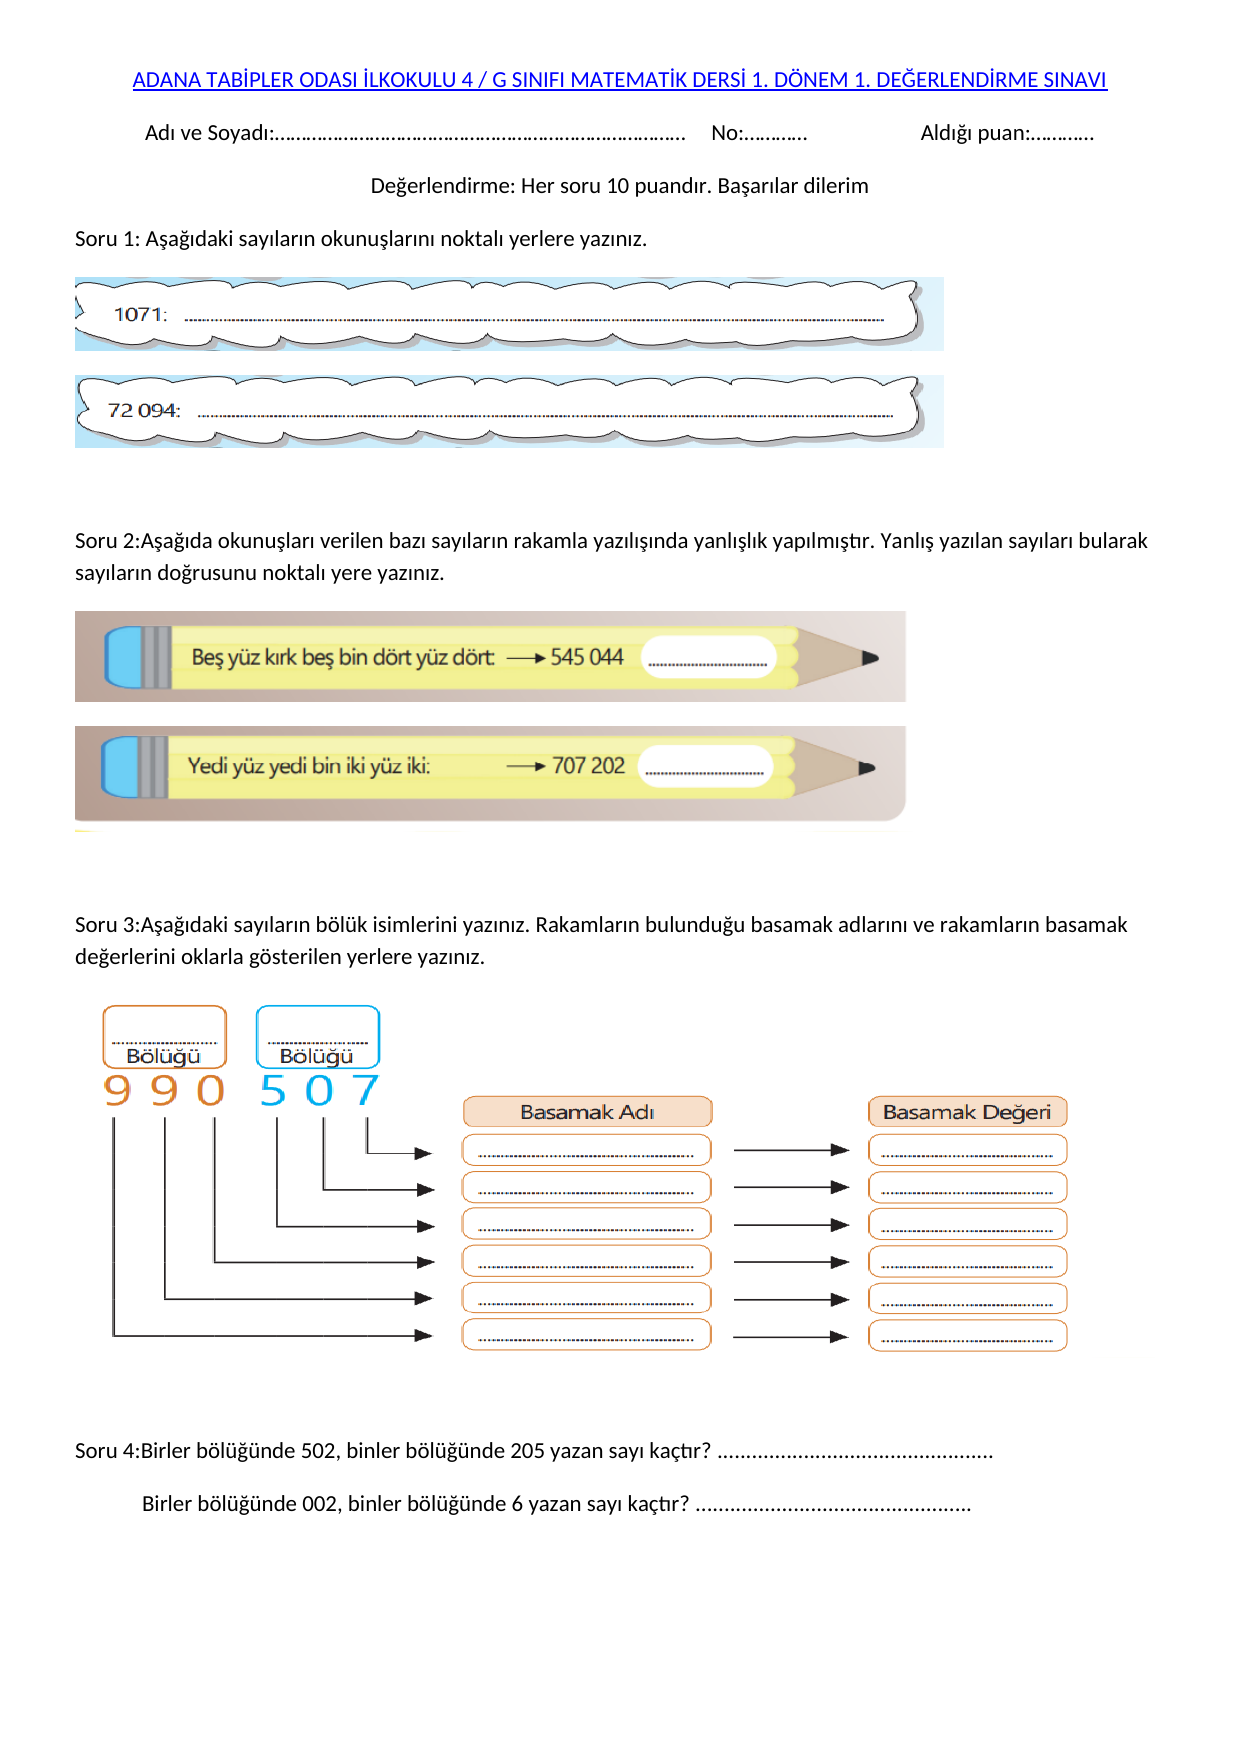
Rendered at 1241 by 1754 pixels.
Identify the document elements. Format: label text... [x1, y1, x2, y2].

text Soru 1: Aşağıdaki sayıların okunuşlarını noktalı yerlere yazınız. [75, 224, 1165, 252]
text Değerlendirme: Her soru 10 puandır. Başarılar dilerim [75, 171, 1165, 199]
text Soru 3:Aşağıdaki sayıların bölük isimlerini yazınız. Rakamların bulunduğu basamak adlarını ve rakamların basamak değerlerini oklarla gösterilen yerlere yazınız. [75, 910, 1165, 970]
picture [75, 277, 944, 351]
picture [75, 995, 1156, 1358]
picture [75, 375, 944, 448]
text Soru 2:Aşağıda okunuşları verilen bazı sayıların rakamla yazılışında yanlışlık yapılmıştır. Yanlış yazılan sayıları bularak sayıların doğrusunu noktalı yere yazınız. [75, 526, 1165, 586]
text Adı ve Soyadı:…………………………………………………………………… No:………… Aldığı puan:………… [75, 118, 1165, 146]
text Birler bölüğünde 002, binler bölüğünde 6 yazan sayı kaçtır? ................................................ [75, 1489, 1165, 1517]
text ADANA TABİPLER ODASI İLKOKULU 4 / G SINIFI MATEMATİK DERSİ 1. DÖNEM 1. DEĞERLENDİRME SINAVI [75, 65, 1165, 93]
text Soru 4:Birler bölüğünde 502, binler bölüğünde 205 yazan sayı kaçtır? ................................................ [75, 1436, 1165, 1464]
picture [75, 611, 913, 702]
picture [75, 726, 913, 832]
